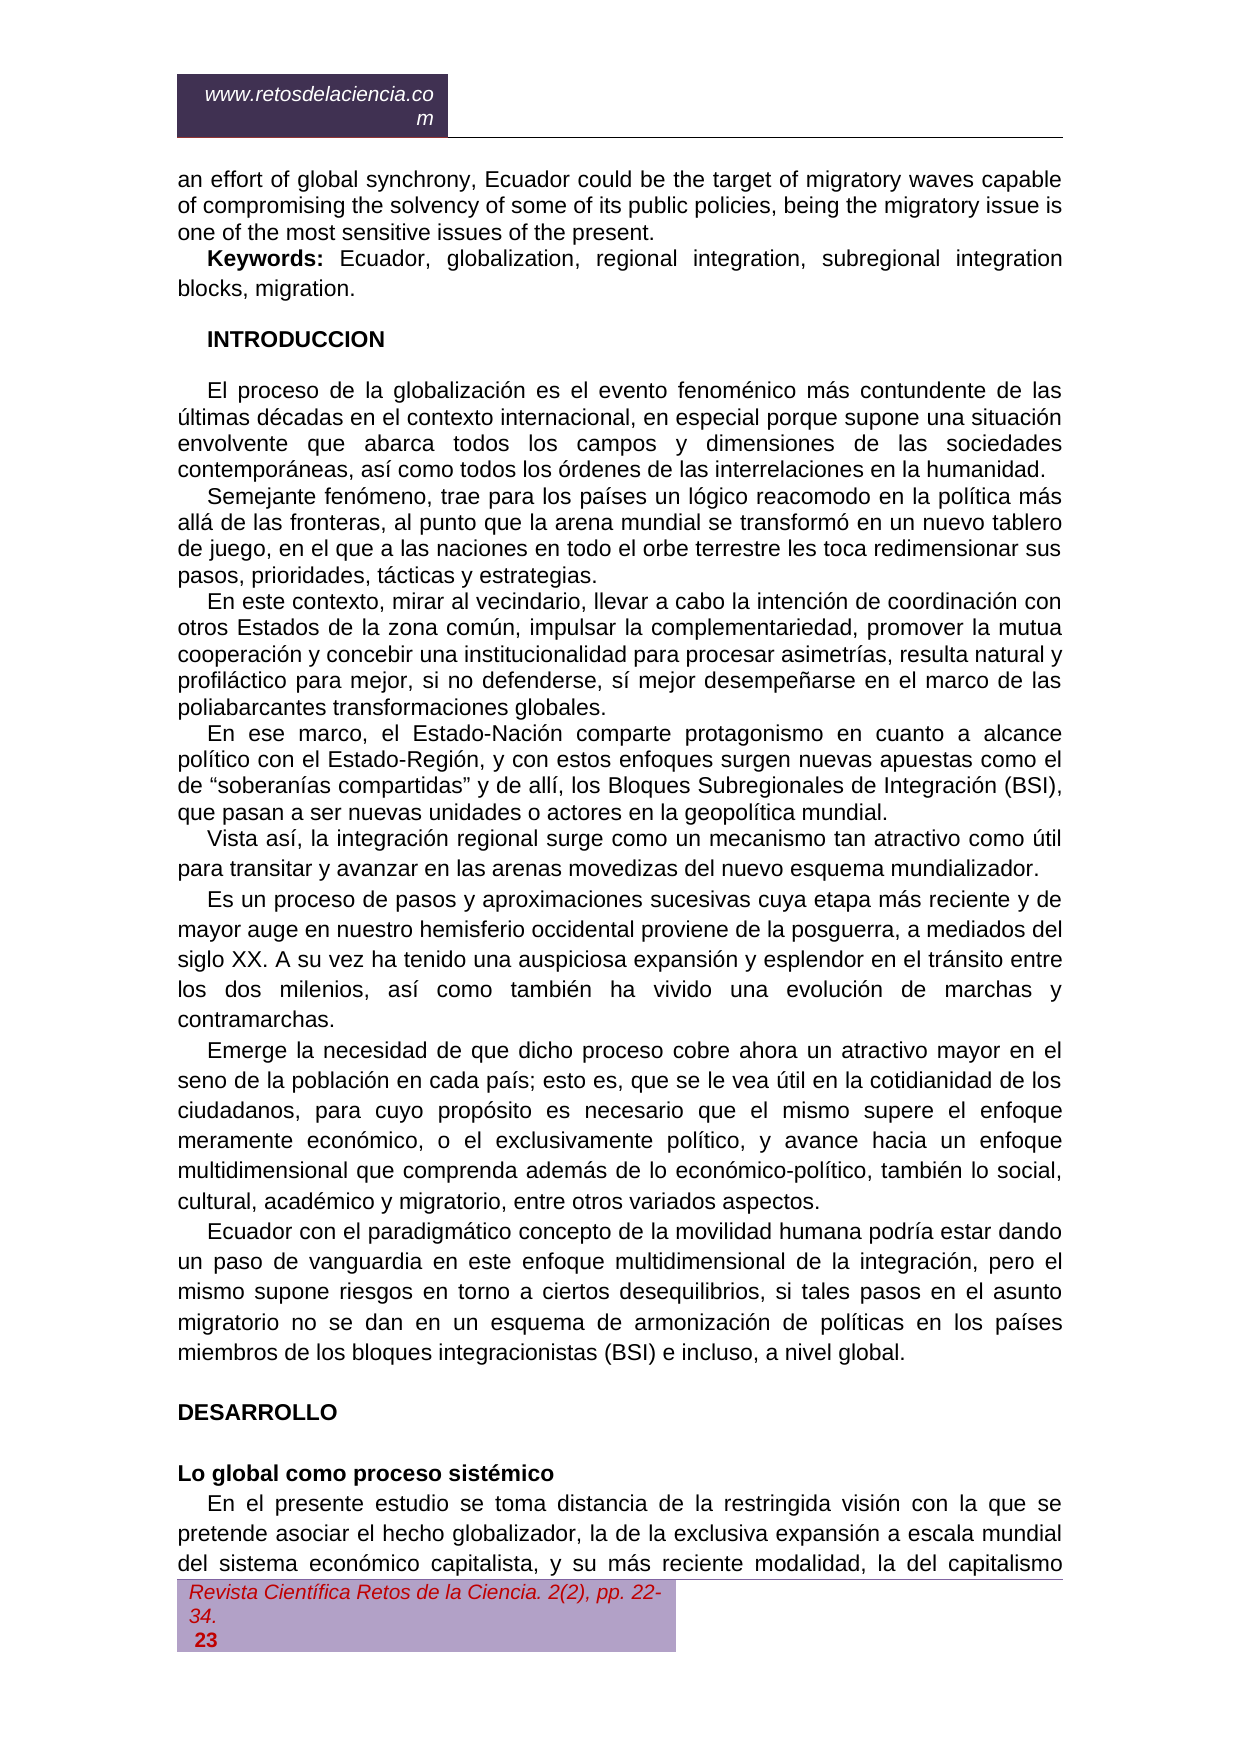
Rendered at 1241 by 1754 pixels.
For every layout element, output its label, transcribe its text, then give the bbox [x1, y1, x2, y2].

text En este contexto, mirar al vecindario, llevar a cabo la intención de coordinación con otros Estados de la zona común, impulsar la complementariedad, promover la mutua cooperación y concebir una institucionalidad para procesar asimetrías, resulta natural y profiláctico para mejor, si no defenderse, sí mejor desempeñarse en el marco de las poliabarcantes transformaciones globales. [177, 588, 1063, 720]
text Ecuador con el paradigmático concepto de la movilidad humana podría estar dando un paso de vanguardia en este enfoque multidimensional de la integración, pero el mismo supone riesgos en torno a ciertos desequilibrios, si tales pasos en el asunto migratorio no se dan en un esquema de armonización de políticas en los países miembros de los bloques integracionistas (BSI) e incluso, a nivel global. [177, 1218, 1063, 1365]
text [177, 166, 1063, 245]
text Emerge la necesidad de que dicho proceso cobre ahora un atractivo mayor en el seno de la población en cada país; esto es, que se le vea útil en la cotidianidad de los ciudadanos, para cuyo propósito es necesario que el mismo supere el enfoque meramente económico, o el exclusivamente político, y avance hacia un enfoque multidimensional que comprenda además de lo económico-político, también lo social, cultural, académico y migratorio, entre otros variados aspectos. [177, 1037, 1063, 1214]
text Semejante fenómeno, trae para los países un lógico reacomodo en la política más allá de las fronteras, al punto que la arena mundial se transformó en un nuevo tablero de juego, en el que a las naciones en todo el orbe terrestre les toca redimensionar sus pasos, prioridades, tácticas y estrategias. [177, 483, 1063, 588]
text En ese marco, el Estado-Nación comparte protagonismo en cuanto a alcance político con el Estado-Región, y con estos enfoques surgen nuevas apuestas como el de “soberanías compartidas” y de allí, los Bloques Subregionales de Integración (BSI), que pasan a ser nuevas unidades o actores en la geopolítica mundial. [177, 720, 1063, 825]
text DESARROLLO [177, 1399, 1063, 1426]
text Lo global como proceso sistémico [177, 1459, 1063, 1486]
text Es un proceso de pasos y aproximaciones sucesivas cuya etapa más reciente y de mayor auge en nuestro hemisferio occidental proviene de la posguerra, a mediados del siglo XX. A su vez ha tenido una auspiciosa expansión y esplendor en el tránsito entre los dos milenios, así como también ha vivido una evolución de marchas y contramarchas. [177, 886, 1063, 1033]
text INTRODUCCION [177, 326, 1063, 352]
text Keywords: Ecuador, globalization, regional integration, subregional integration blocks, migration. [177, 245, 1063, 301]
text El proceso de la globalización es el evento fenoménico más contundente de las últimas décadas en el contexto internacional, en especial porque supone una situación envolvente que abarca todos los campos y dimensiones de las sociedades contemporáneas, así como todos los órdenes de las interrelaciones en la humanidad. [177, 377, 1063, 483]
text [177, 1490, 1063, 1577]
text Vista así, la integración regional surge como un mecanismo tan atractivo como útil para transitar y avanzar en las arenas movedizas del nuevo esquema mundializador. [177, 825, 1063, 882]
